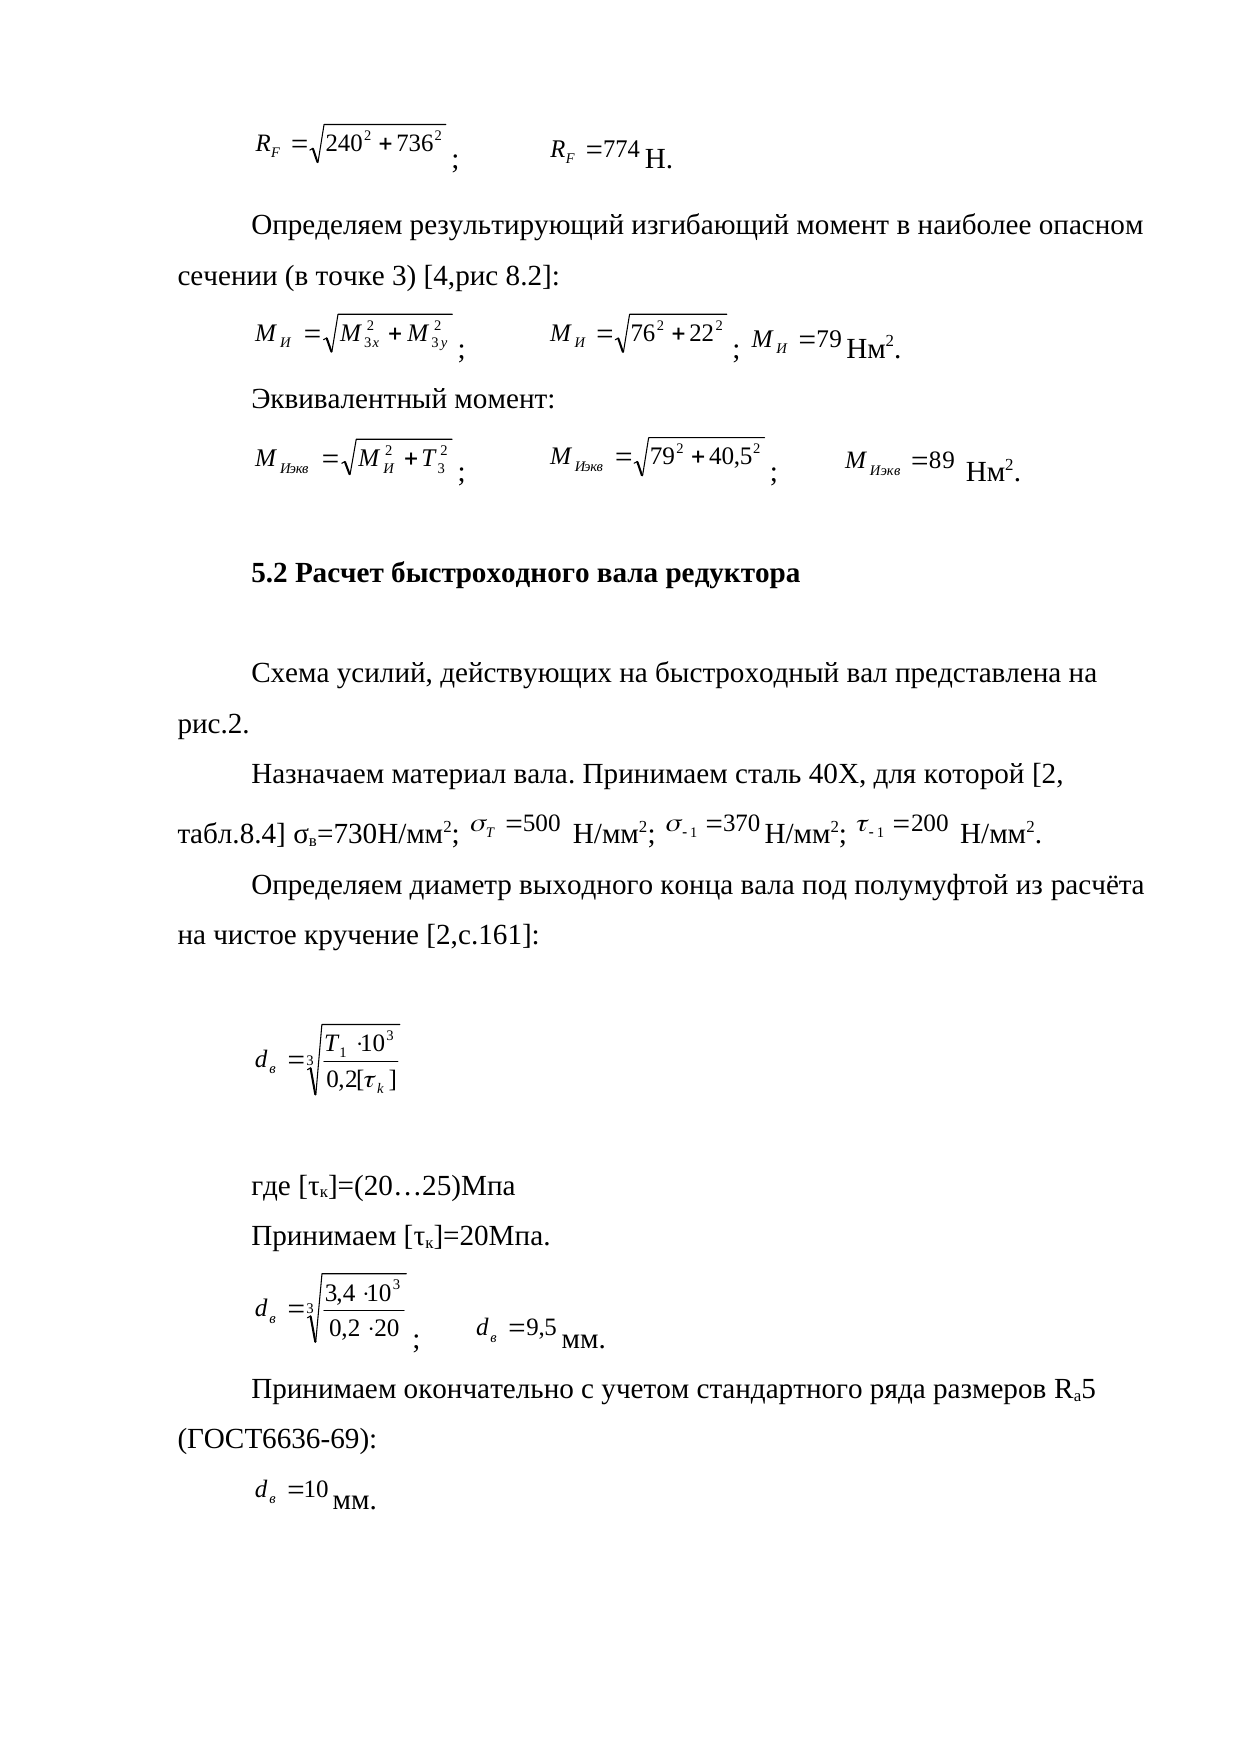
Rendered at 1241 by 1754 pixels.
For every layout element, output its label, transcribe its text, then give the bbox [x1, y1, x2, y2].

text ; ; Нм2. [177, 308, 1152, 364]
text мм. [177, 1472, 1152, 1516]
text Эквивалентный момент: [177, 381, 1152, 414]
text Назначаем материал вала. Принимаем сталь 40Х, для которой [2, табл.8.4] σв=730Н/мм2; Н/мм2; Н/мм2; Н/мм2. [177, 756, 1152, 850]
text Принимаем [τк]=20Мпа. [177, 1218, 1152, 1252]
text Принимаем окончательно с учетом стандартного ряда размеров Rа5 (ГОСТ6636-69): [177, 1371, 1152, 1455]
text Схема усилий, действующих на быстроходный вал представлена на рис.2. [177, 655, 1152, 739]
text где [τк]=(20…25)Мпа [177, 1168, 1152, 1201]
text ; ; Нм2. [177, 431, 1152, 488]
text Определяем результирующий изгибающий момент в наиболее опасном сечении (в точке 3) [4,рис 8.2]: [177, 207, 1152, 291]
text ; мм. [177, 1268, 1152, 1354]
text Определяем диаметр выходного конца вала под полумуфтой из расчёта на чистое кручение [2,c.161]: [177, 867, 1152, 951]
text 5.2 Расчет быстроходного вала редуктора [177, 555, 1152, 588]
text ; Н. [177, 118, 1152, 191]
